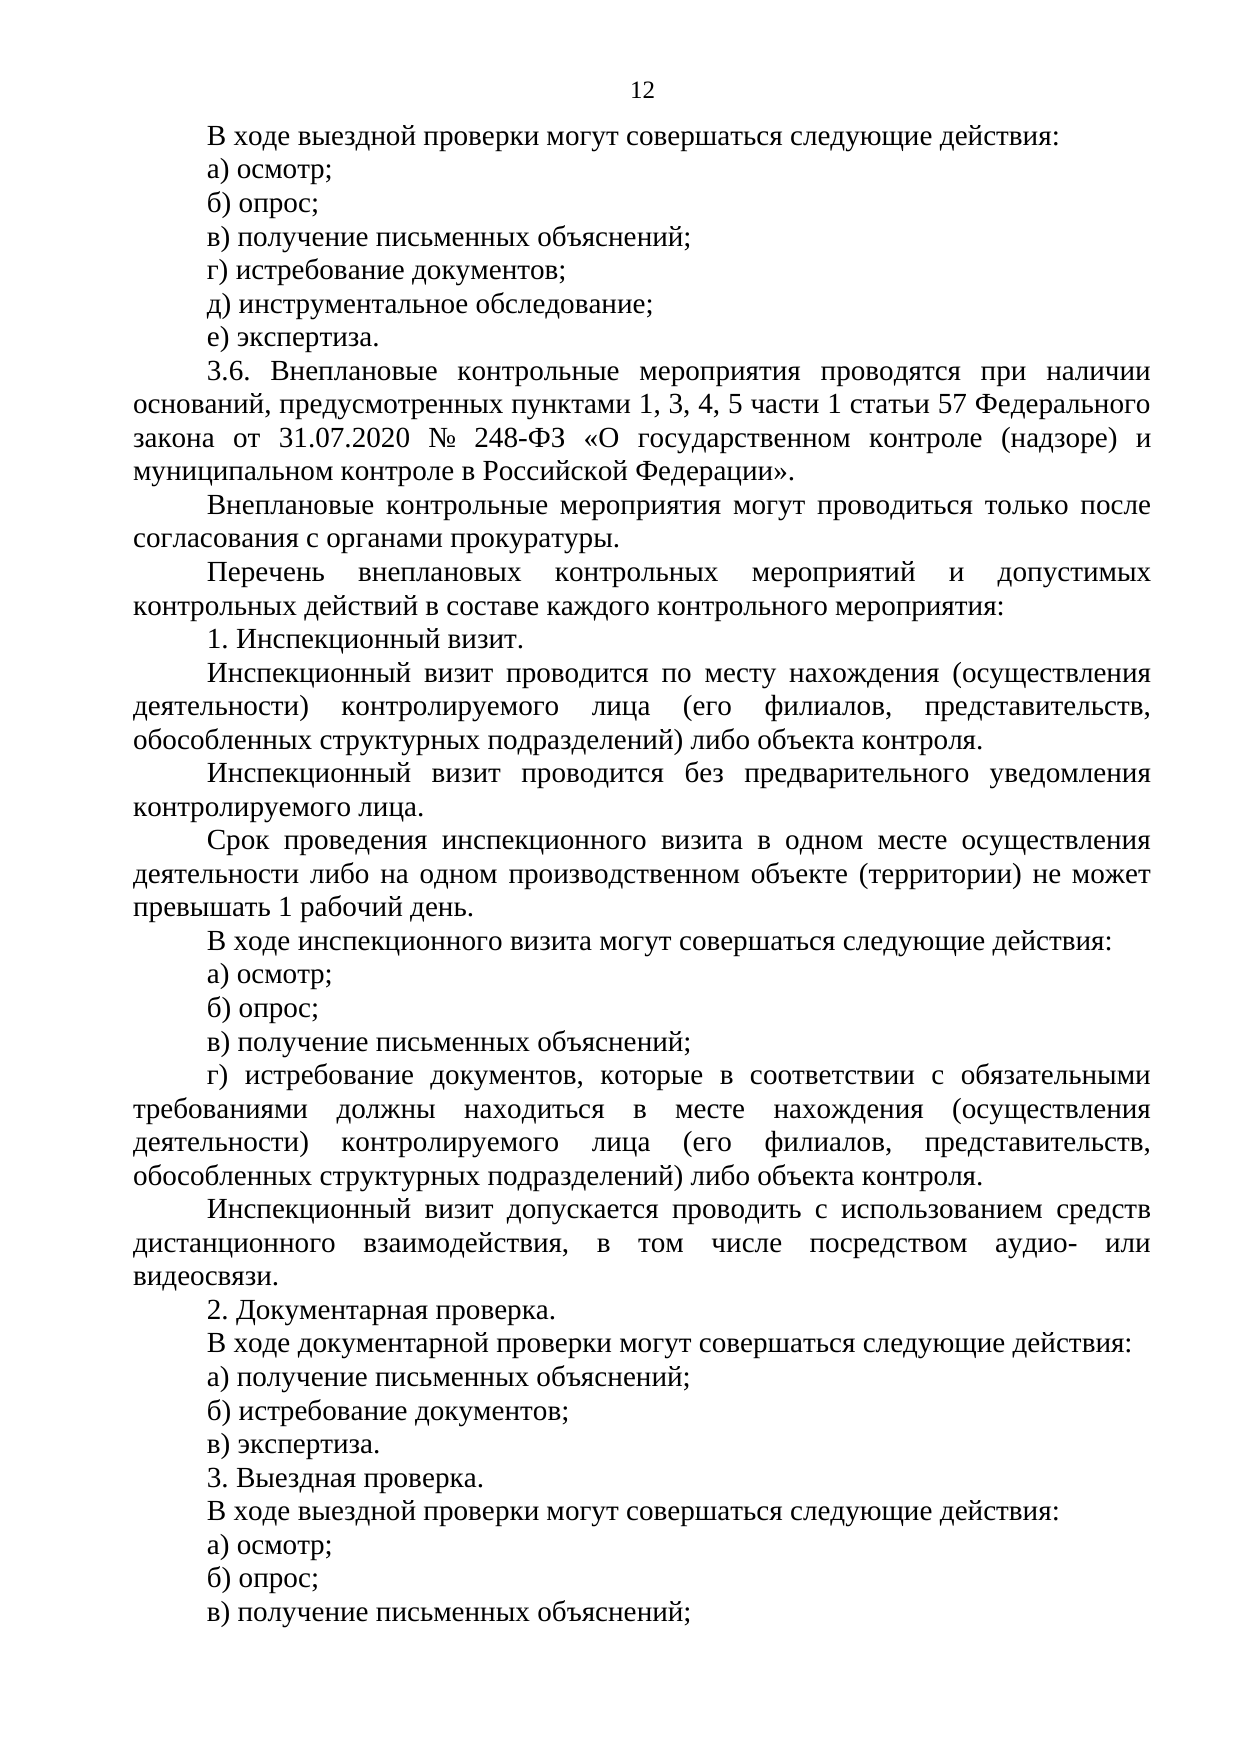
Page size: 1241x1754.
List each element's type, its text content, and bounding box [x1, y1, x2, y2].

text а) осмотр; [133, 152, 1152, 185]
text а) осмотр; [133, 1527, 1152, 1560]
text а) получение письменных объяснений; [133, 1359, 1152, 1393]
text д) инструментальное обследование; [133, 286, 1152, 319]
text В ходе выездной проверки могут совершаться следующие действия: [133, 1493, 1152, 1527]
text Инспекционный визит проводится без предварительного уведомления контролируемого лица. [133, 755, 1152, 822]
text В ходе выездной проверки могут совершаться следующие действия: [133, 118, 1152, 152]
text 1. Инспекционный визит. [133, 621, 1152, 655]
text Инспекционный визит проводится по месту нахождения (осуществления деятельности) контролируемого лица (его филиалов, представительств, обособленных структурных подразделений) либо объекта контроля. [133, 655, 1152, 755]
text б) опрос; [133, 1560, 1152, 1594]
text Перечень внеплановых контрольных мероприятий и допустимых контрольных действий в составе каждого контрольного мероприятия: [133, 554, 1152, 621]
text 3.6. Внеплановые контрольные мероприятия проводятся при наличии оснований, предусмотренных пунктами 1, 3, 4, 5 части 1 статьи 57 Федерального закона от 31.07.2020 № 248-ФЗ «О государственном контроле (надзоре) и муниципальном контроле в Российской Федерации». [133, 353, 1152, 487]
text В ходе инспекционного визита могут совершаться следующие действия: [133, 923, 1152, 957]
text в) получение письменных объяснений; [133, 1024, 1152, 1057]
text В ходе документарной проверки могут совершаться следующие действия: [133, 1326, 1152, 1359]
text г) истребование документов; [133, 252, 1152, 286]
text Срок проведения инспекционного визита в одном месте осуществления деятельности либо на одном производственном объекте (территории) не может превышать 1 рабочий день. [133, 822, 1152, 923]
text б) истребование документов; [133, 1393, 1152, 1426]
text 3. Выездная проверка. [133, 1460, 1152, 1493]
text 2. Документарная проверка. [133, 1292, 1152, 1326]
text б) опрос; [133, 990, 1152, 1024]
text е) экспертиза. [133, 319, 1152, 353]
text в) получение письменных объяснений; [133, 1594, 1152, 1627]
text б) опрос; [133, 185, 1152, 219]
text Внеплановые контрольные мероприятия могут проводиться только после согласования с органами прокуратуры. [133, 487, 1152, 554]
text Инспекционный визит допускается проводить с использованием средств дистанционного взаимодействия, в том числе посредством аудио- или видеосвязи. [133, 1191, 1152, 1292]
text в) получение письменных объяснений; [133, 219, 1152, 252]
text а) осмотр; [133, 957, 1152, 990]
text в) экспертиза. [133, 1426, 1152, 1460]
text г) истребование документов, которые в соответствии с обязательными требованиями должны находиться в месте нахождения (осуществления деятельности) контролируемого лица (его филиалов, представительств, обособленных структурных подразделений) либо объекта контроля. [133, 1057, 1152, 1191]
